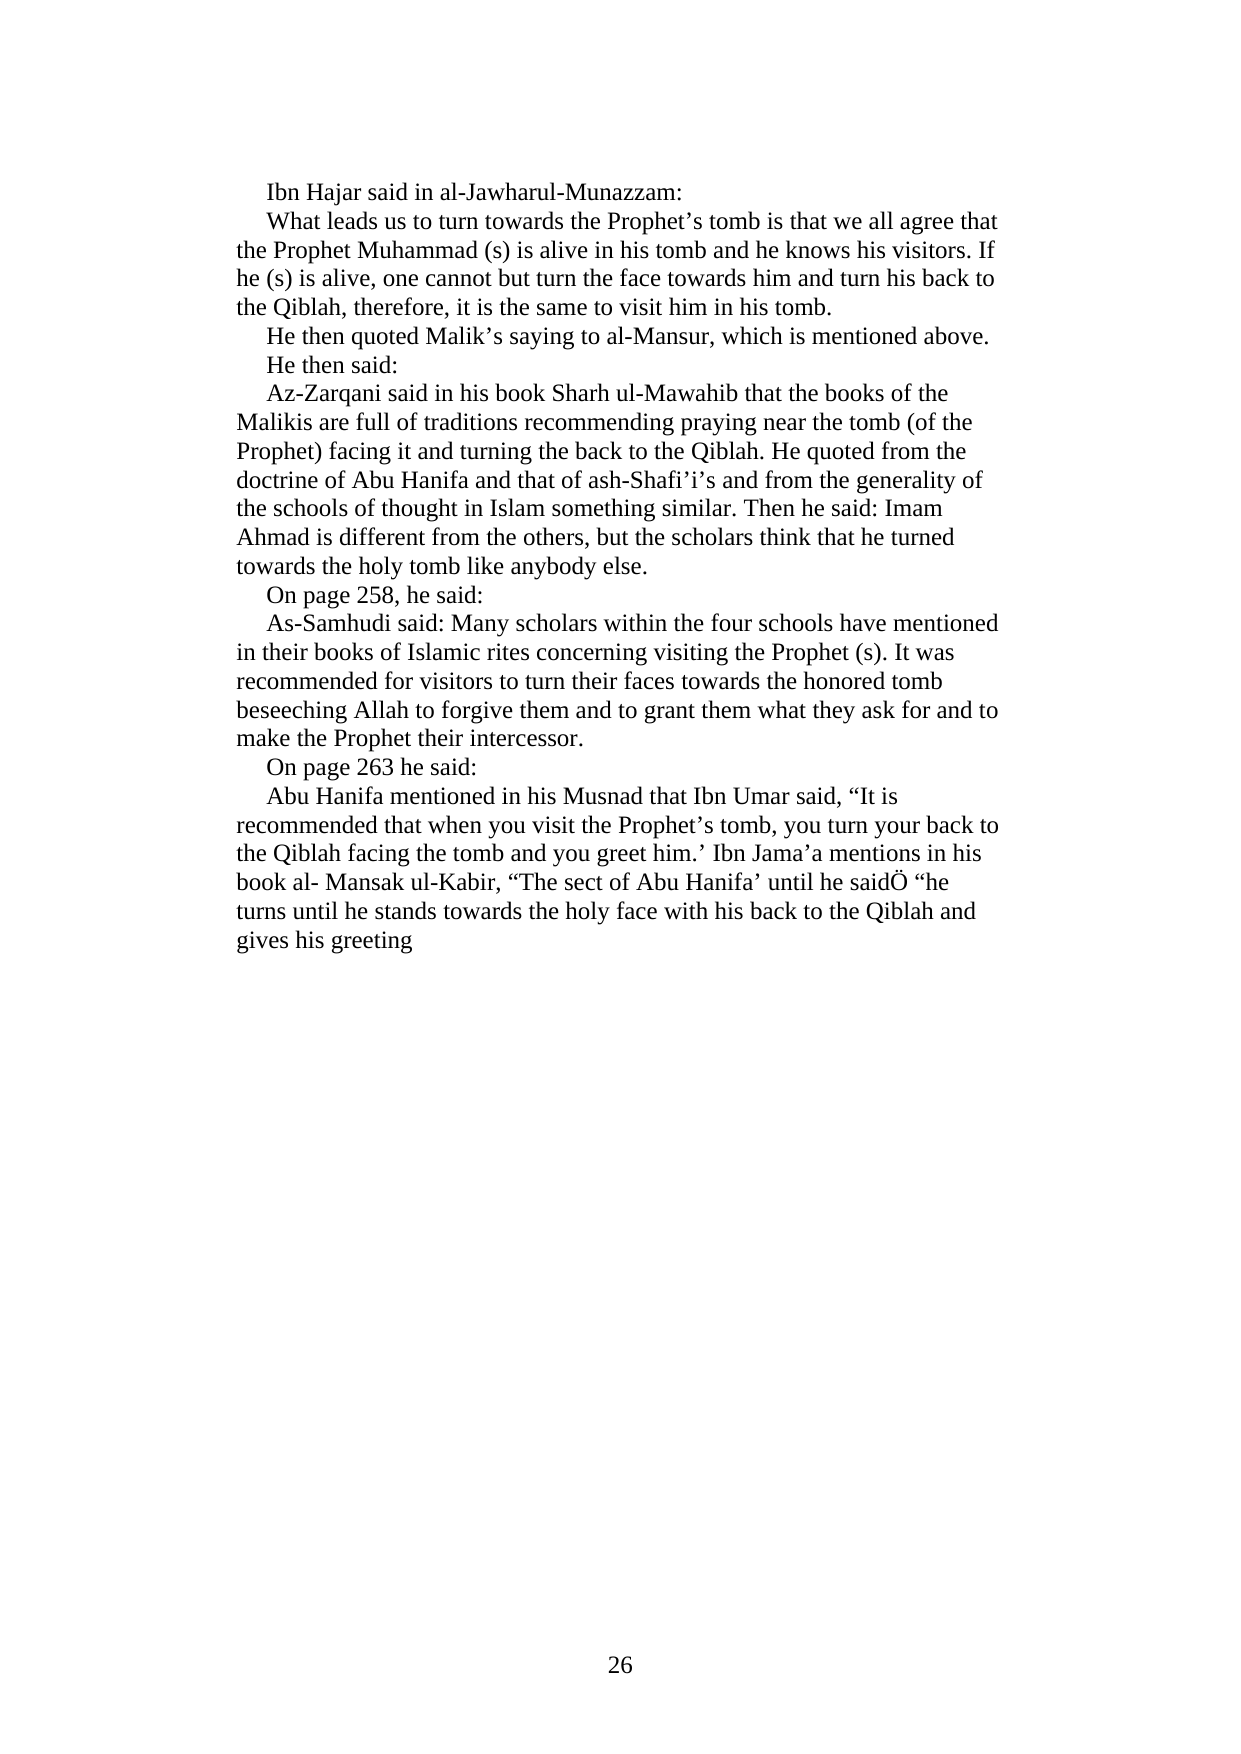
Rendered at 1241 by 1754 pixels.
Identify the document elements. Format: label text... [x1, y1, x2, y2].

text As-Samhudi said: Many scholars within the four schools have mentioned in their books of Islamic rites concerning visiting the Prophet (s). It was recommended for visitors to turn their faces towards the honored tomb beseeching Allah to forgive them and to grant them what they ask for and to make the Prophet their intercessor. [236, 608, 1004, 752]
text He then said: [236, 350, 1004, 378]
text He then quoted Malik’s saying to al-Mansur, which is mentioned above. [236, 321, 1004, 350]
text On page 263 he said: [236, 752, 1004, 781]
text On page 258, he said: [236, 580, 1004, 608]
text Abu Hanifa mentioned in his Musnad that Ibn Umar said, “It is recommended that when you visit the Prophet’s tomb, you turn your back to the Qiblah facing the tomb and you greet him.’ Ibn Jama’a mentions in his book al- Mansak ul-Kabir, “The sect of Abu Hanifa’ until he saidÖ “he turns until he stands towards the holy face with his back to the Qiblah and gives his greeting [236, 781, 1004, 953]
text Az-Zarqani said in his book Sharh ul-Mawahib that the books of the Malikis are full of traditions recommending praying near the tomb (of the Prophet) facing it and turning the back to the Qiblah. He quoted from the doctrine of Abu Hanifa and that of ash-Shafi’i’s and from the generality of the schools of thought in Islam something similar. Then he said: Imam Ahmad is different from the others, but the scholars think that he turned towards the holy tomb like anybody else. [236, 378, 1004, 580]
text Ibn Hajar said in al-Jawharul-Munazzam: [236, 177, 1004, 206]
text What leads us to turn towards the Prophet’s tomb is that we all agree that the Prophet Muhammad (s) is alive in his tomb and he knows his visitors. If he (s) is alive, one cannot but turn the face towards him and turn his back to the Qiblah, therefore, it is the same to visit him in his tomb. [236, 206, 1004, 321]
